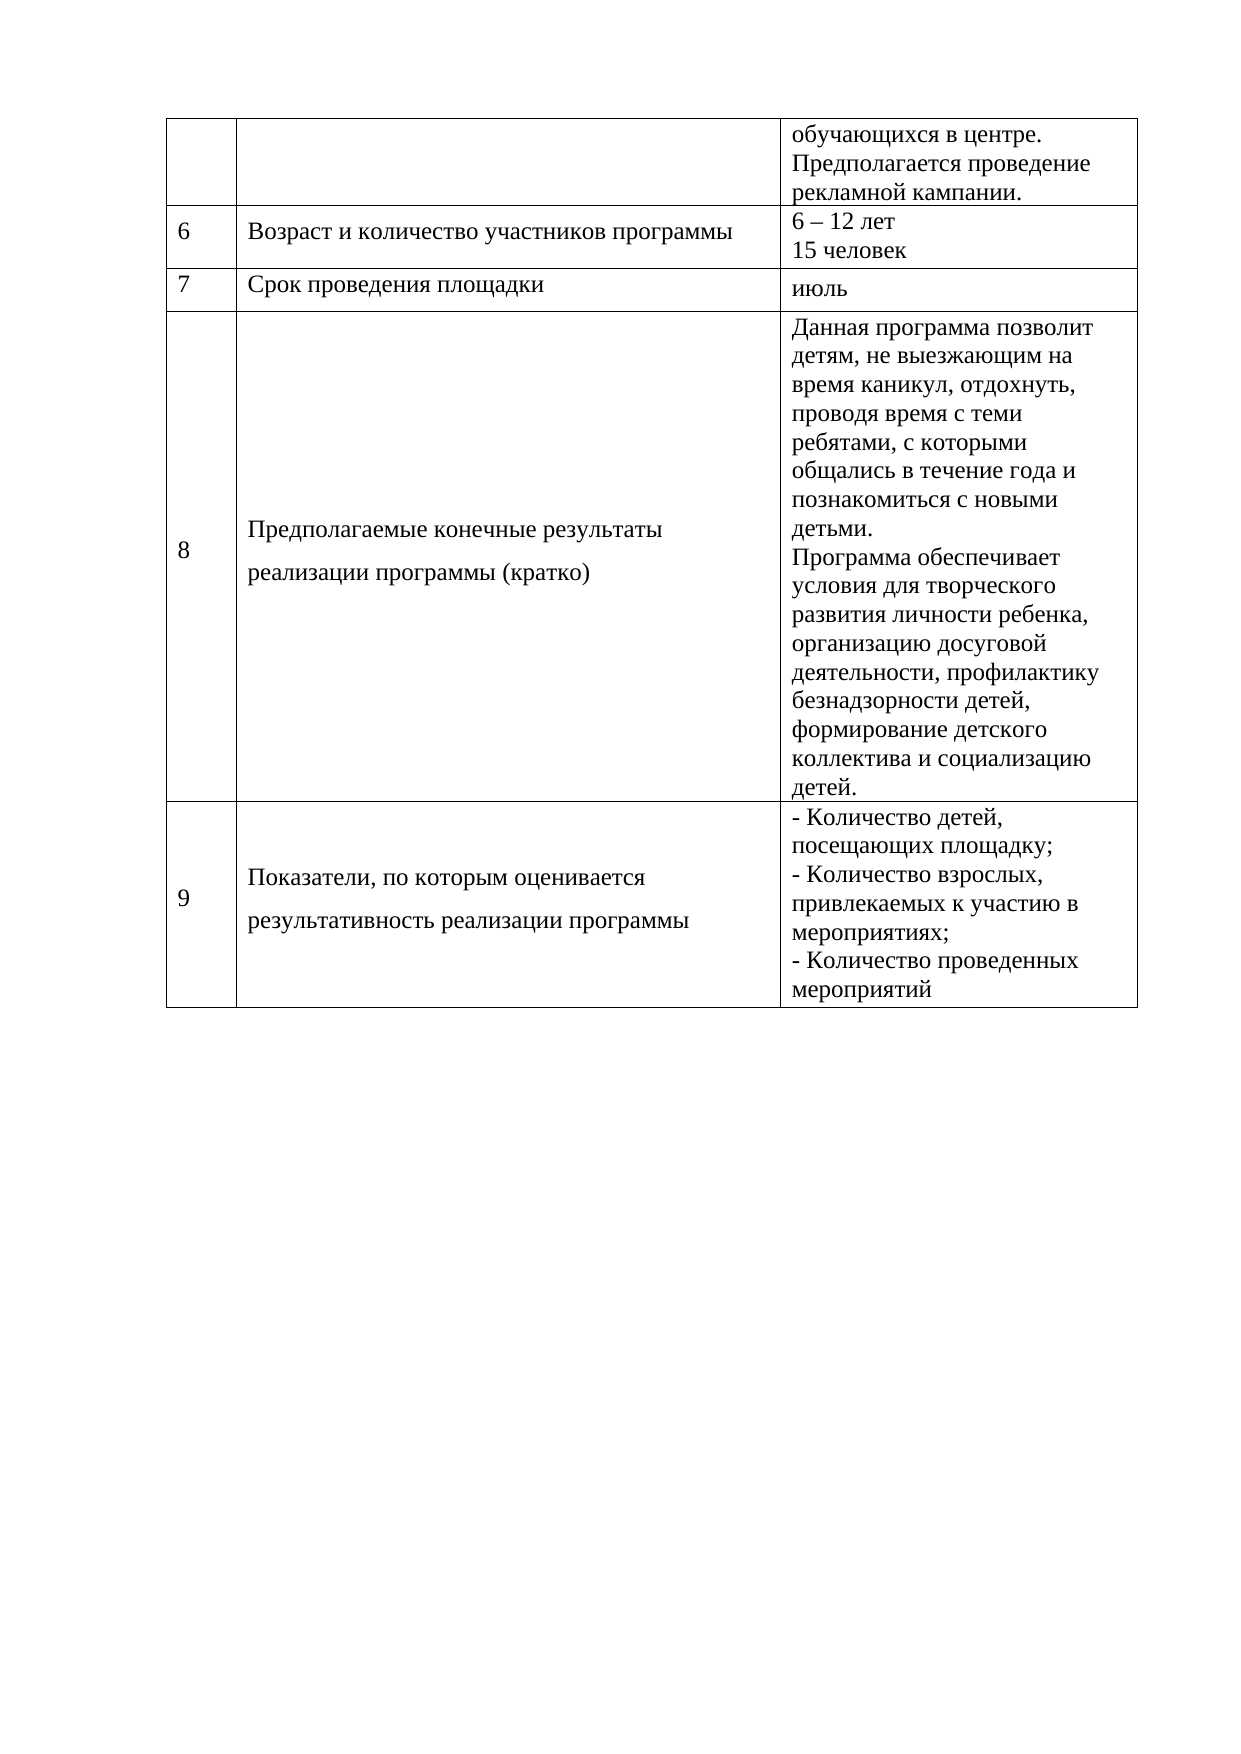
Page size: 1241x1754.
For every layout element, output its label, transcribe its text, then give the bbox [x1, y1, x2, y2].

table_cell Предполагаемые конечные результаты реализации программы (кратко) [237, 312, 780, 801]
table_cell Возраст и количество участников программы [237, 206, 780, 268]
table_cell Данная программа позволит детям, не выезжающим на время каникул, отдохнуть, проводя время с теми ребятами, с которыми общались в течение года и познакомиться с новыми детьми. Программа обеспечивает условия для творческого развития личности ребенка, организацию досуговой деятельности, профилактику безнадзорности детей, формирование детского коллектива и социализацию детей. [781, 312, 1137, 801]
table_cell 8 [167, 312, 236, 801]
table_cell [237, 119, 780, 205]
table_cell Показатели, по которым оценивается результативность реализации программы [237, 802, 780, 1007]
table_cell 6 – 12 лет 15 человек [781, 206, 1137, 268]
table_cell 7 [167, 269, 236, 311]
table_cell 6 [167, 206, 236, 268]
table_cell июль [781, 269, 1137, 311]
table_cell - Количество детей, посещающих площадку; - Количество взрослых, привлекаемых к участию в мероприятиях; - Количество проведенных мероприятий [781, 802, 1137, 1007]
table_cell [781, 119, 1137, 205]
table_cell 9 [167, 802, 236, 1007]
table_cell Срок проведения площадки [237, 269, 780, 311]
table_cell 5 [167, 119, 236, 205]
